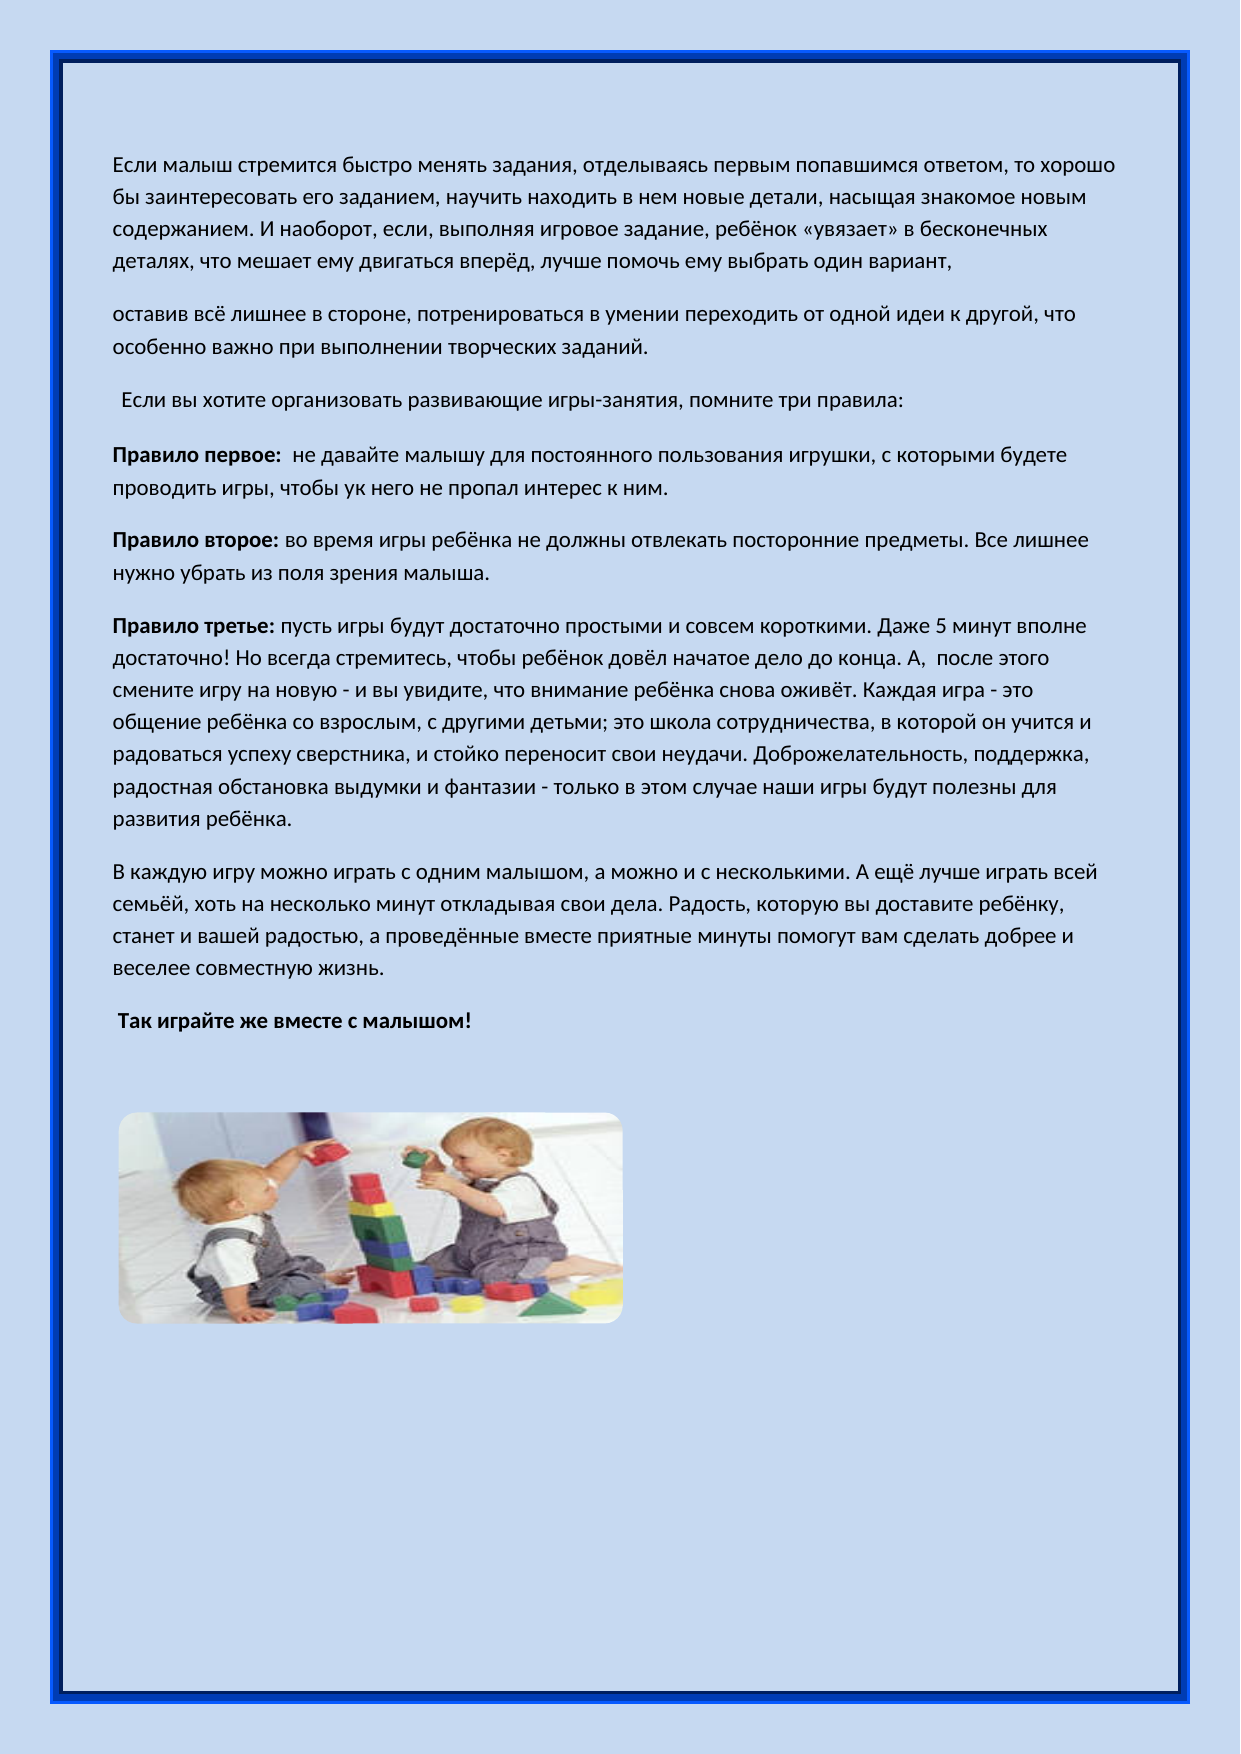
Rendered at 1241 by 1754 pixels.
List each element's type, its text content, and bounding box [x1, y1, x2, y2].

text Правило первое: не давайте малышу для постоянного пользования игрушки, с которыми будете проводить игры, чтобы ук него не пропал интерес к ним. [112, 440, 1128, 501]
text Правило второе: во время игры ребёнка не должны отвлекать посторонние предметы. Все лишнее нужно убрать из поля зрения малыша. [112, 526, 1128, 586]
text оставив всё лишнее в стороне, потренироваться в умении переходить от одной идеи к другой, что особенно важно при выполнении творческих заданий. [112, 299, 1128, 360]
text В каждую игру можно играть с одним малышом, а можно и с несколькими. А ещё лучше играть всей семьёй, хоть на несколько минут откладывая свои дела. Радость, которую вы доставите ребёнку, станет и вашей радостью, а проведённые вместе приятные минуты помогут вам сделать добрее и веселее совместную жизнь. [112, 857, 1128, 982]
text Так играйте же вместе с малышом! [112, 1007, 1128, 1034]
picture [118, 1112, 623, 1324]
text Правило третье: пусть игры будут достаточно простыми и совсем короткими. Даже 5 минут вполне достаточно! Но всегда стремитесь, чтобы ребёнок довёл начатое дело до конца. А, после этого смените игру на новую - и вы увидите, что внимание ребёнка снова оживёт. Каждая игра - это общение ребёнка со взрослым, с другими детьми; это школа сотрудничества, в которой он учится и радоваться успеху сверстника, и стойко переносит свои неудачи. Доброжелательность, поддержка, радостная обстановка выдумки и фантазии - только в этом случае наши игры будут полезны для развития ребёнка. [112, 611, 1128, 832]
text Если вы хотите организовать развивающие игры-занятия, помните три правила: [112, 385, 1128, 413]
text Если малыш стремится быстро менять задания, отделываясь первым попавшимся ответом, то хорошо бы заинтересовать его заданием, научить находить в нем новые детали, насыщая знакомое новым содержанием. И наоборот, если, выполняя игровое задание, ребёнок «увязает» в бесконечных деталях, что мешает ему двигаться вперёд, лучше помочь ему выбрать один вариант, [112, 150, 1128, 274]
